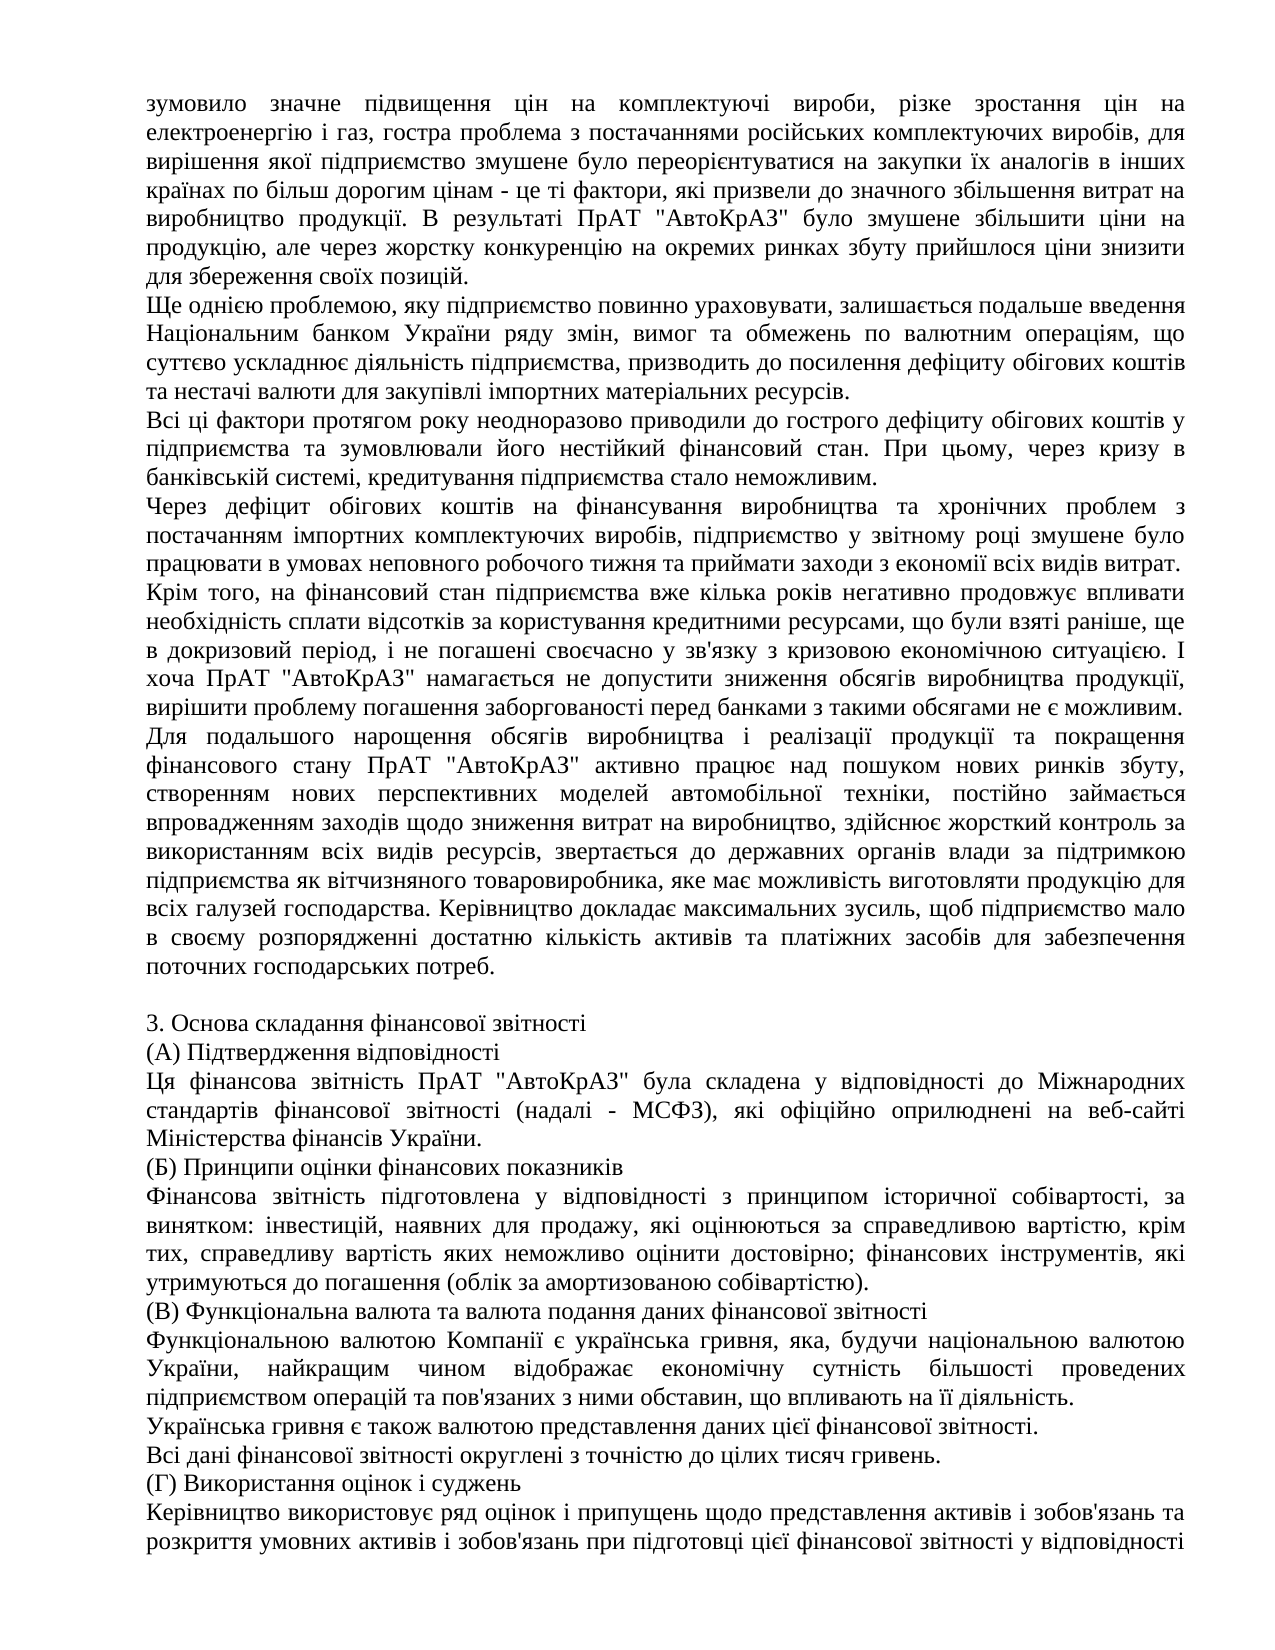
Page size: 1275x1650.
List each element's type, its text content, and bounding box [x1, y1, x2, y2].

text Ця фiнансова звiтнiсть ПрАТ "АвтоКрАЗ" була складена у вiдповiдностi до Мiжнародних стандартiв фiнансової звiтностi (надалi - МСФЗ), якi офiцiйно оприлюдненi на веб-сайтi Мiнiстерства фiнансiв України. [146, 1066, 1186, 1152]
text (А) Пiдтвердження вiдповiдностi [146, 1037, 1186, 1066]
text Для подальшого нарощення обсягiв виробництва i реалiзацiї продукцiї та покращення фiнансового стану ПрАТ "АвтоКрАЗ" активно працює над пошуком нових ринкiв збуту, створенням нових перспективних моделей автомобiльної технiки, постiйно займається впровадженням заходiв щодо зниження витрат на виробництво, здiйснює жорсткий контроль за використанням всiх видiв ресурсiв, звертається до державних органiв влади за пiдтримкою пiдприємства як вiтчизняного товаровиробника, яке має можливiсть виготовляти продукцiю для всiх галузей господарства. Керiвництво докладає максимальних зусиль, щоб пiдприємство мало в своєму розпорядженнi достатню кiлькiсть активiв та платiжних засобiв для забезпечення поточних господарських потреб. [146, 721, 1186, 980]
text Всi цi фактори протягом року неодноразово приводили до гострого дефiциту обiгових коштiв у пiдприємства та зумовлювали його нестiйкий фiнансовий стан. При цьому, через кризу в банкiвськiй системi, кредитування пiдприємства стало неможливим. [146, 405, 1186, 491]
text Функцiональною валютою Компанiї є українська гривня, яка, будучи нацiональною валютою України, найкращим чином вiдображає економiчну сутнiсть бiльшостi проведених пiдприємством операцiй та пов'язаних з ними обставин, що впливають на її дiяльнiсть. [146, 1325, 1186, 1411]
text Ще однiєю проблемою, яку пiдприємство повинно ураховувати, залишається подальше введення Нацiональним банком України ряду змiн, вимог та обмежень по валютним операцiям, що суттєво ускладнює дiяльнiсть пiдприємства, призводить до посилення дефiциту обiгових коштiв та нестачi валюти для закупiвлi iмпортних матерiальних ресурсiв. [146, 290, 1186, 405]
text (Б) Принципи оцiнки фiнансових показникiв [146, 1152, 1186, 1181]
text Українська гривня є також валютою представлення даних цiєї фiнансової звiтностi. [146, 1411, 1186, 1440]
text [146, 88, 1186, 290]
text Всi данi фiнансової звiтностi округленi з точнiстю до цiлих тисяч гривень. [146, 1440, 1186, 1468]
text (В) Функцiональна валюта та валюта подання даних фiнансової звiтностi [146, 1296, 1186, 1325]
text (Г) Використання оцiнок i суджень [146, 1468, 1186, 1497]
text 3. Основа складання фiнансової звiтностi [146, 1008, 1186, 1037]
text Фiнансова звiтнiсть пiдготовлена у вiдповiдностi з принципом iсторичної собiвартостi, за винятком: iнвестицiй, наявних для продажу, якi оцiнюються за справедливою вартiстю, крiм тих, справедливу вартiсть яких неможливо оцiнити достовiрно; фiнансових iнструментiв, якi утримуються до погашення (облiк за амортизованою собiвартiстю). [146, 1181, 1186, 1296]
text Через дефiцит обiгових коштiв на фiнансування виробництва та хронiчних проблем з постачанням iмпортних комплектуючих виробiв, пiдприємство у звiтному роцi змушене було працювати в умовах неповного робочого тижня та приймати заходи з економiї всiх видiв витрат. [146, 491, 1186, 577]
text Крiм того, на фiнансовий стан пiдприємства вже кiлька рокiв негативно продовжує впливати необхiднiсть сплати вiдсоткiв за користування кредитними ресурсами, що були взятi ранiше, ще в докризовий перiод, i не погашенi своєчасно у зв'язку з кризовою економiчною ситуацiєю. I хоча ПрАТ "АвтоКрАЗ" намагається не допустити зниження обсягiв виробництва продукцiї, вирiшити проблему погашення заборгованостi перед банками з такими обсягами не є можливим. [146, 577, 1186, 721]
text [146, 1497, 1186, 1555]
